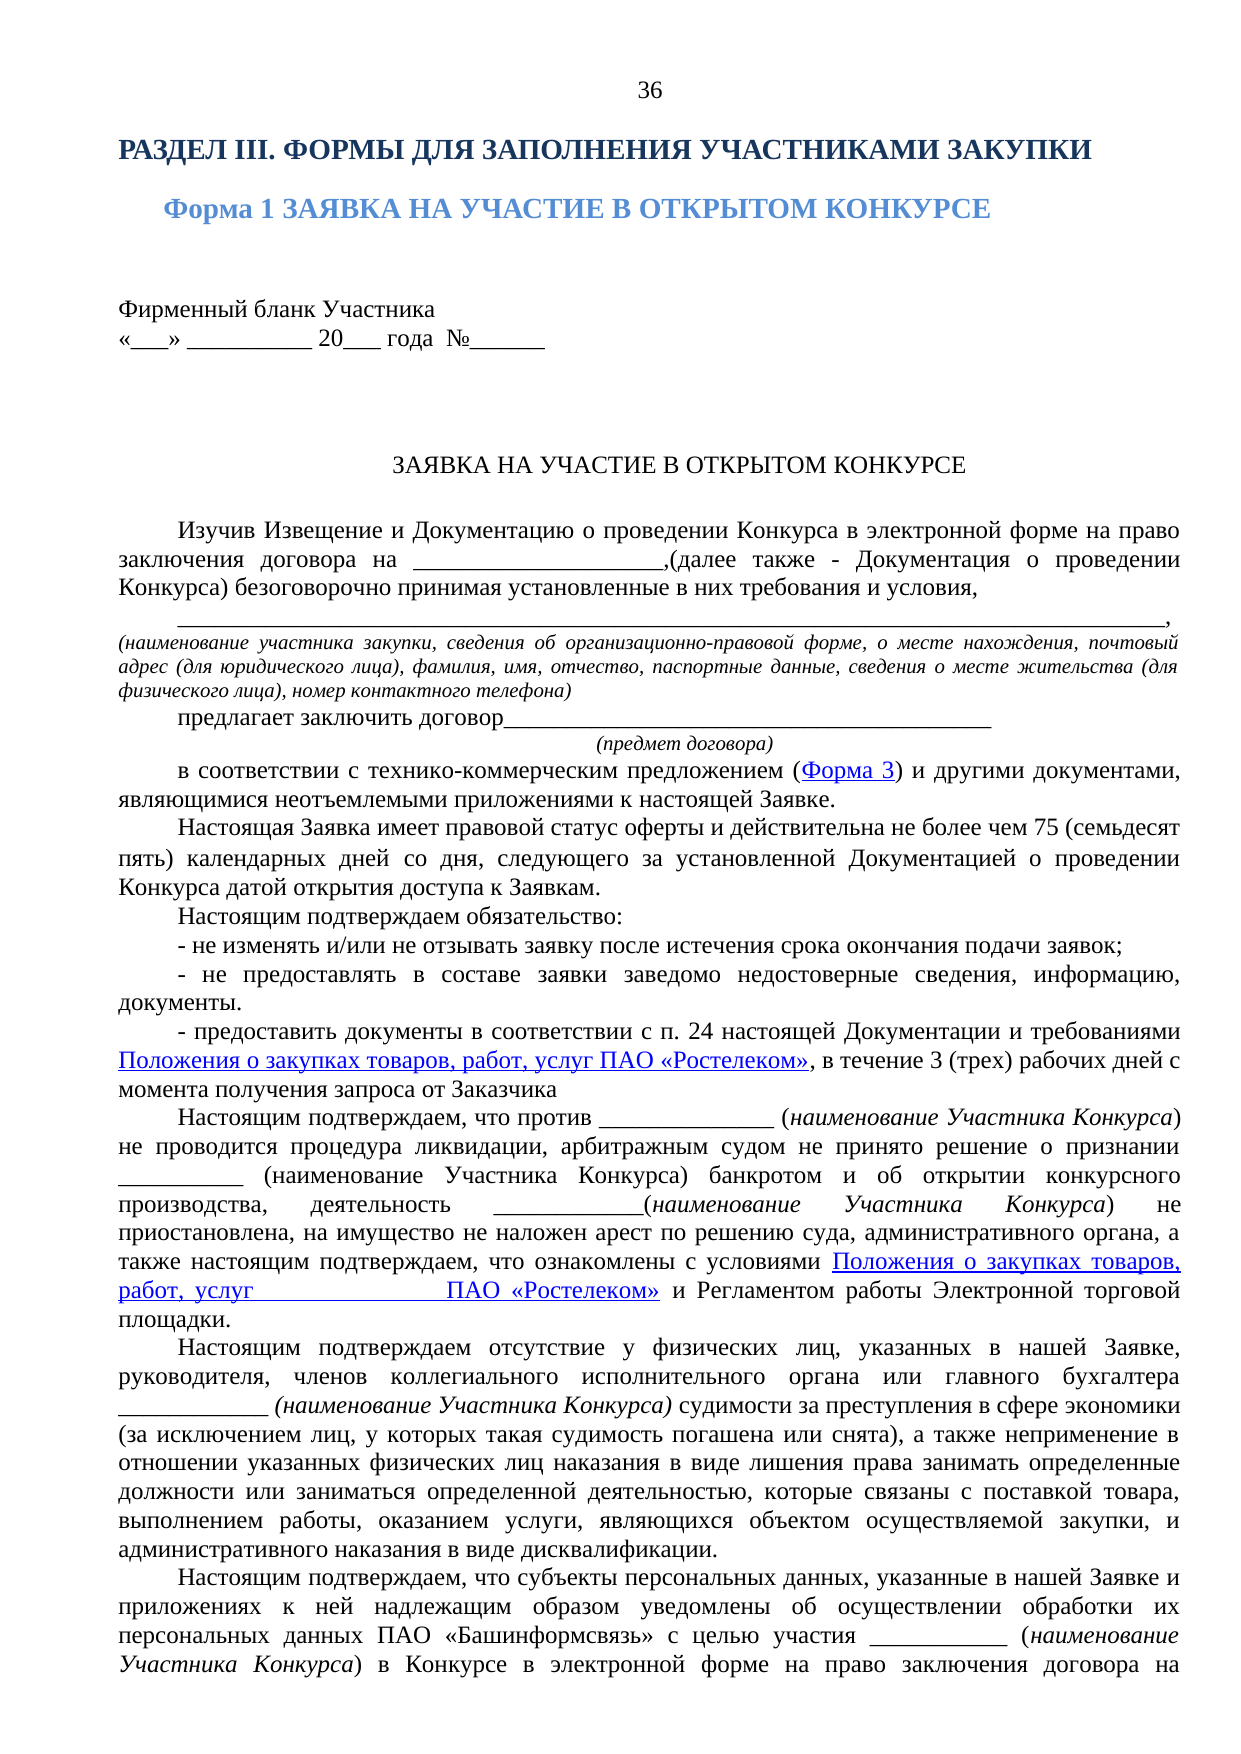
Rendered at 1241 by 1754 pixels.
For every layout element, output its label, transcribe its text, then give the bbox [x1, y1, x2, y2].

text (предмет договора) [118, 731, 1181, 755]
text Настоящим подтверждаем обязательство: [118, 901, 1181, 930]
text Изучив Извещение и Документацию о проведении Конкурса в электронной форме на право заключения договора на ____________________,(далее также - Документация о проведении Конкурса) безоговорочно принимая установленные в них требования и условия, [118, 515, 1181, 601]
text Фирменный бланк Участника [118, 294, 1181, 323]
text предлагает заключить договор_______________________________________ [118, 702, 1181, 731]
text - предоставить документы в соответствии с п. 24 настоящей Документации и требованиями Положения о закупках товаров, работ, услуг ПАО «Ростелеком», в течение 3 (трех) рабочих дней с момента получения запроса от Заказчика [118, 1016, 1181, 1102]
text _______________________________________________________________________________, (наименование участника закупки, сведения об организационно-правовой форме, о месте нахождения, почтовый адрес (для юридического лица), фамилия, имя, отчество, паспортные данные, сведения о месте жительства (для физического лица), номер контактного телефона) [118, 601, 1181, 702]
text «___» __________ 20___ года №______ [118, 323, 1181, 352]
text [118, 1562, 1181, 1677]
text - не изменять и/или не отзывать заявку после истечения срока окончания подачи заявок; [118, 930, 1181, 959]
text Настоящая Заявка имеет правовой статус оферты и действительна не более чем 75 (семьдесят пять) календарных дней со дня, следующего за установленной Документацией о проведении Конкурса датой открытия доступа к Заявкам. [118, 812, 1181, 901]
text ЗАЯВКА НА УЧАСТИЕ В ОТКРЫТОМ КОНКУРСЕ [118, 450, 1181, 479]
text Форма 1 ЗАЯВКА НА УЧАСТИЕ В ОТКРЫТОМ КОНКУРСЕ [163, 191, 1181, 224]
text Настоящим подтверждаем, что против ______________ (наименование Участника Конкурса) не проводится процедура ликвидации, арбитражным судом не принято решение о признании __________ (наименование Участника Конкурса) банкротом и об открытии конкурсного производства, деятельность ____________(наименование Участника Конкурса) не приостановлена, на имущество не наложен арест по решению суда, административного органа, а также настоящим подтверждаем, что ознакомлены с условиями Положения о закупках товаров, работ, услуг ПАО «Ростелеком» и Регламентом работы Электронной торговой площадки. [118, 1102, 1181, 1332]
text Настоящим подтверждаем отсутствие у физических лиц, указанных в нашей Заявке, руководителя, членов коллегиального исполнительного органа или главного бухгалтера ____________ (наименование Участника Конкурса) судимости за преступления в сфере экономики (за исключением лиц, у которых такая судимость погашена или снята), а также неприменение в отношении указанных физических лиц наказания в виде лишения права занимать определенные должности или заниматься определенной деятельностью, которые связаны с поставкой товара, выполнением работы, оказанием услуги, являющихся объектом осуществляемой закупки, и административного наказания в виде дисквалификации. [118, 1332, 1181, 1562]
text РАЗДЕЛ III. ФОРМЫ ДЛЯ ЗАПОЛНЕНИЯ УЧАСТНИКАМИ ЗАКУПКИ [118, 132, 1181, 166]
text в соответствии с технико-коммерческим предложением (Форма 3) и другими документами, являющимися неотъемлемыми приложениями к настоящей Заявке. [118, 755, 1181, 812]
text - не предоставлять в составе заявки заведомо недостоверные сведения, информацию, документы. [118, 959, 1181, 1016]
